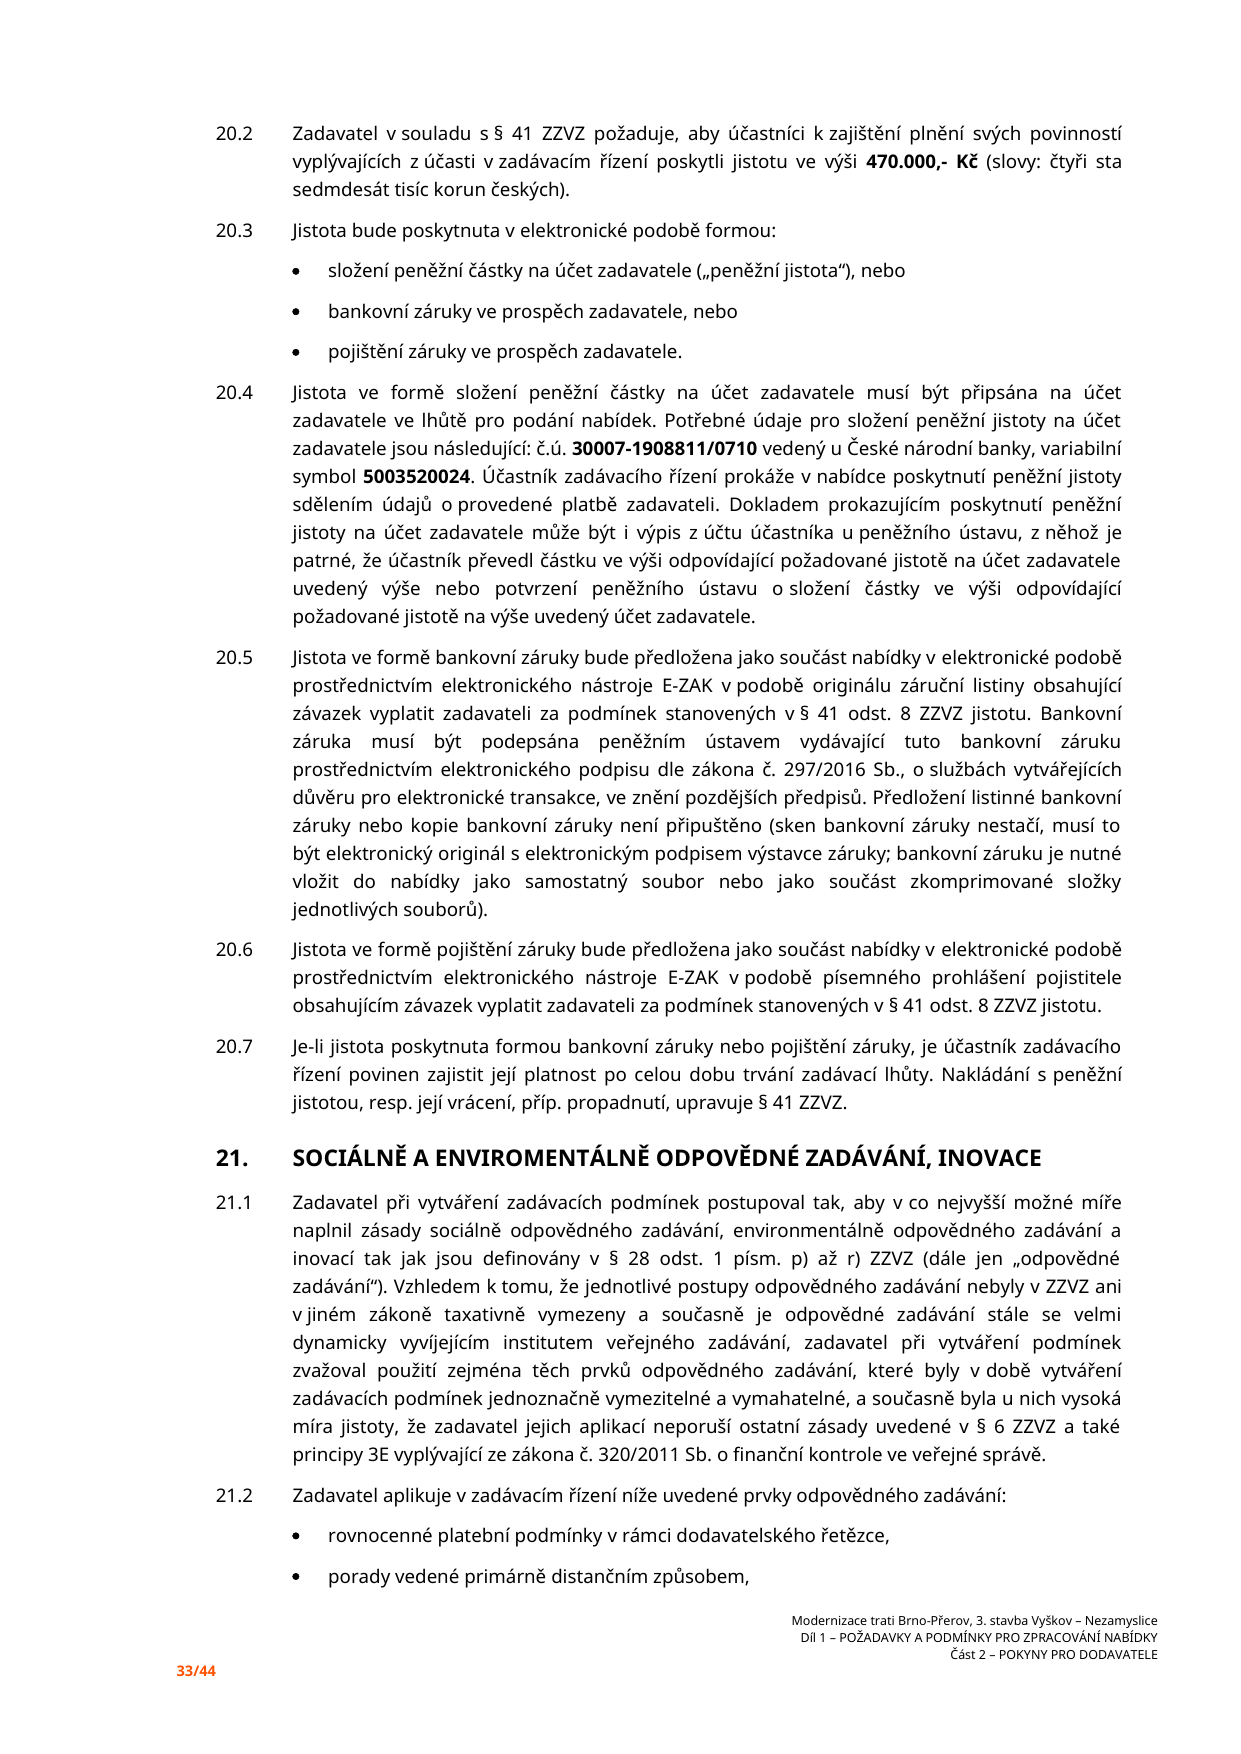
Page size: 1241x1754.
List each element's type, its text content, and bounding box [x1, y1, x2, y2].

text Je-li jistota poskytnuta formou bankovní záruky nebo pojištění záruky, je účastník zadávacího řízení povinen zajistit její platnost po celou dobu trvání zadávací lhůty. Nakládání s peněžní jistotou, resp. její vrácení, příp. propadnutí, upravuje § 41 ZZVZ. [216, 1033, 1122, 1115]
text SOCIÁLNĚ A ENVIROMENTÁLNĚ ODPOVĚDNÉ ZADÁVÁNÍ, INOVACE [216, 1142, 1122, 1173]
text Jistota bude poskytnuta v elektronické podobě formou: [216, 217, 1122, 243]
text Zadavatel aplikuje v zadávacím řízení níže uvedené prvky odpovědného zadávání: [216, 1482, 1122, 1507]
text porady vedené primárně distančním způsobem, [292, 1563, 1122, 1588]
text pojištění záruky ve prospěch zadavatele. [292, 339, 1122, 364]
text bankovní záruky ve prospěch zadavatele, nebo [292, 298, 1122, 324]
text Jistota ve formě bankovní záruky bude předložena jako součást nabídky v elektronické podobě prostřednictvím elektronického nástroje E-ZAK v podobě originálu záruční listiny obsahující závazek vyplatit zadavateli za podmínek stanovených v § 41 odst. 8 ZZVZ jistotu. Bankovní záruka musí být podepsána peněžním ústavem vydávající tuto bankovní záruku prostřednictvím elektronického podpisu dle zákona č. 297/2016 Sb., o službách vytvářejících důvěru pro elektronické transakce, ve znění pozdějších předpisů. Předložení listinné bankovní záruky nebo kopie bankovní záruky není připuštěno (sken bankovní záruky nestačí, musí to být elektronický originál s elektronickým podpisem výstavce záruky; bankovní záruku je nutné vložit do nabídky jako samostatný soubor nebo jako součást zkomprimované složky jednotlivých souborů). [216, 644, 1122, 922]
text Jistota ve formě pojištění záruky bude předložena jako součást nabídky v elektronické podobě prostřednictvím elektronického nástroje E-ZAK v podobě písemného prohlášení pojistitele obsahujícím závazek vyplatit zadavateli za podmínek stanovených v § 41 odst. 8 ZZVZ jistotu. [216, 937, 1122, 1018]
text Zadavatel při vytváření zadávacích podmínek postupoval tak, aby v co nejvyšší možné míře naplnil zásady sociálně odpovědného zadávání, environmentálně odpovědného zadávání a inovací tak jak jsou definovány v § 28 odst. 1 písm. p) až r) ZZVZ (dále jen „odpovědné zadávání“). Vzhledem k tomu, že jednotlivé postupy odpovědného zadávání nebyly v ZZVZ ani v jiném zákoně taxativně vymezeny a současně je odpovědné zadávání stále se velmi dynamicky vyvíjejícím institutem veřejného zadávání, zadavatel při vytváření podmínek zvažoval použití zejména těch prvků odpovědného zadávání, které byly v době vytváření zadávacích podmínek jednoznačně vymezitelné a vymahatelné, a současně byla u nich vysoká míra jistoty, že zadavatel jejich aplikací neporuší ostatní zásady uvedené v § 6 ZZVZ a také principy 3E vyplývající ze zákona č. 320/2011 Sb. o finanční kontrole ve veřejné správě. [216, 1189, 1122, 1467]
text složení peněžní částky na účet zadavatele („peněžní jistota“), nebo [292, 258, 1122, 283]
text Zadavatel v souladu s § 41 ZZVZ požaduje, aby účastníci k zajištění plnění svých povinností vyplývajících z účasti v zadávacím řízení poskytli jistotu ve výši 470.000,- Kč (slovy: čtyři sta sedmdesát tisíc korun českých). [216, 121, 1122, 202]
text rovnocenné platební podmínky v rámci dodavatelského řetězce, [292, 1522, 1122, 1548]
text Jistota ve formě složení peněžní částky na účet zadavatele musí být připsána na účet zadavatele ve lhůtě pro podání nabídek. Potřebné údaje pro složení peněžní jistoty na účet zadavatele jsou následující: č.ú. 30007-1908811/0710 vedený u České národní banky, variabilní symbol 5003520024. Účastník zadávacího řízení prokáže v nabídce poskytnutí peněžní jistoty sdělením údajů o provedené platbě zadavateli. Dokladem prokazujícím poskytnutí peněžní jistoty na účet zadavatele může být i výpis z účtu účastníka u peněžního ústavu, z něhož je patrné, že účastník převedl částku ve výši odpovídající požadované jistotě na účet zadavatele uvedený výše nebo potvrzení peněžního ústavu o složení částky ve výši odpovídající požadované jistotě na výše uvedený účet zadavatele. [216, 379, 1122, 629]
